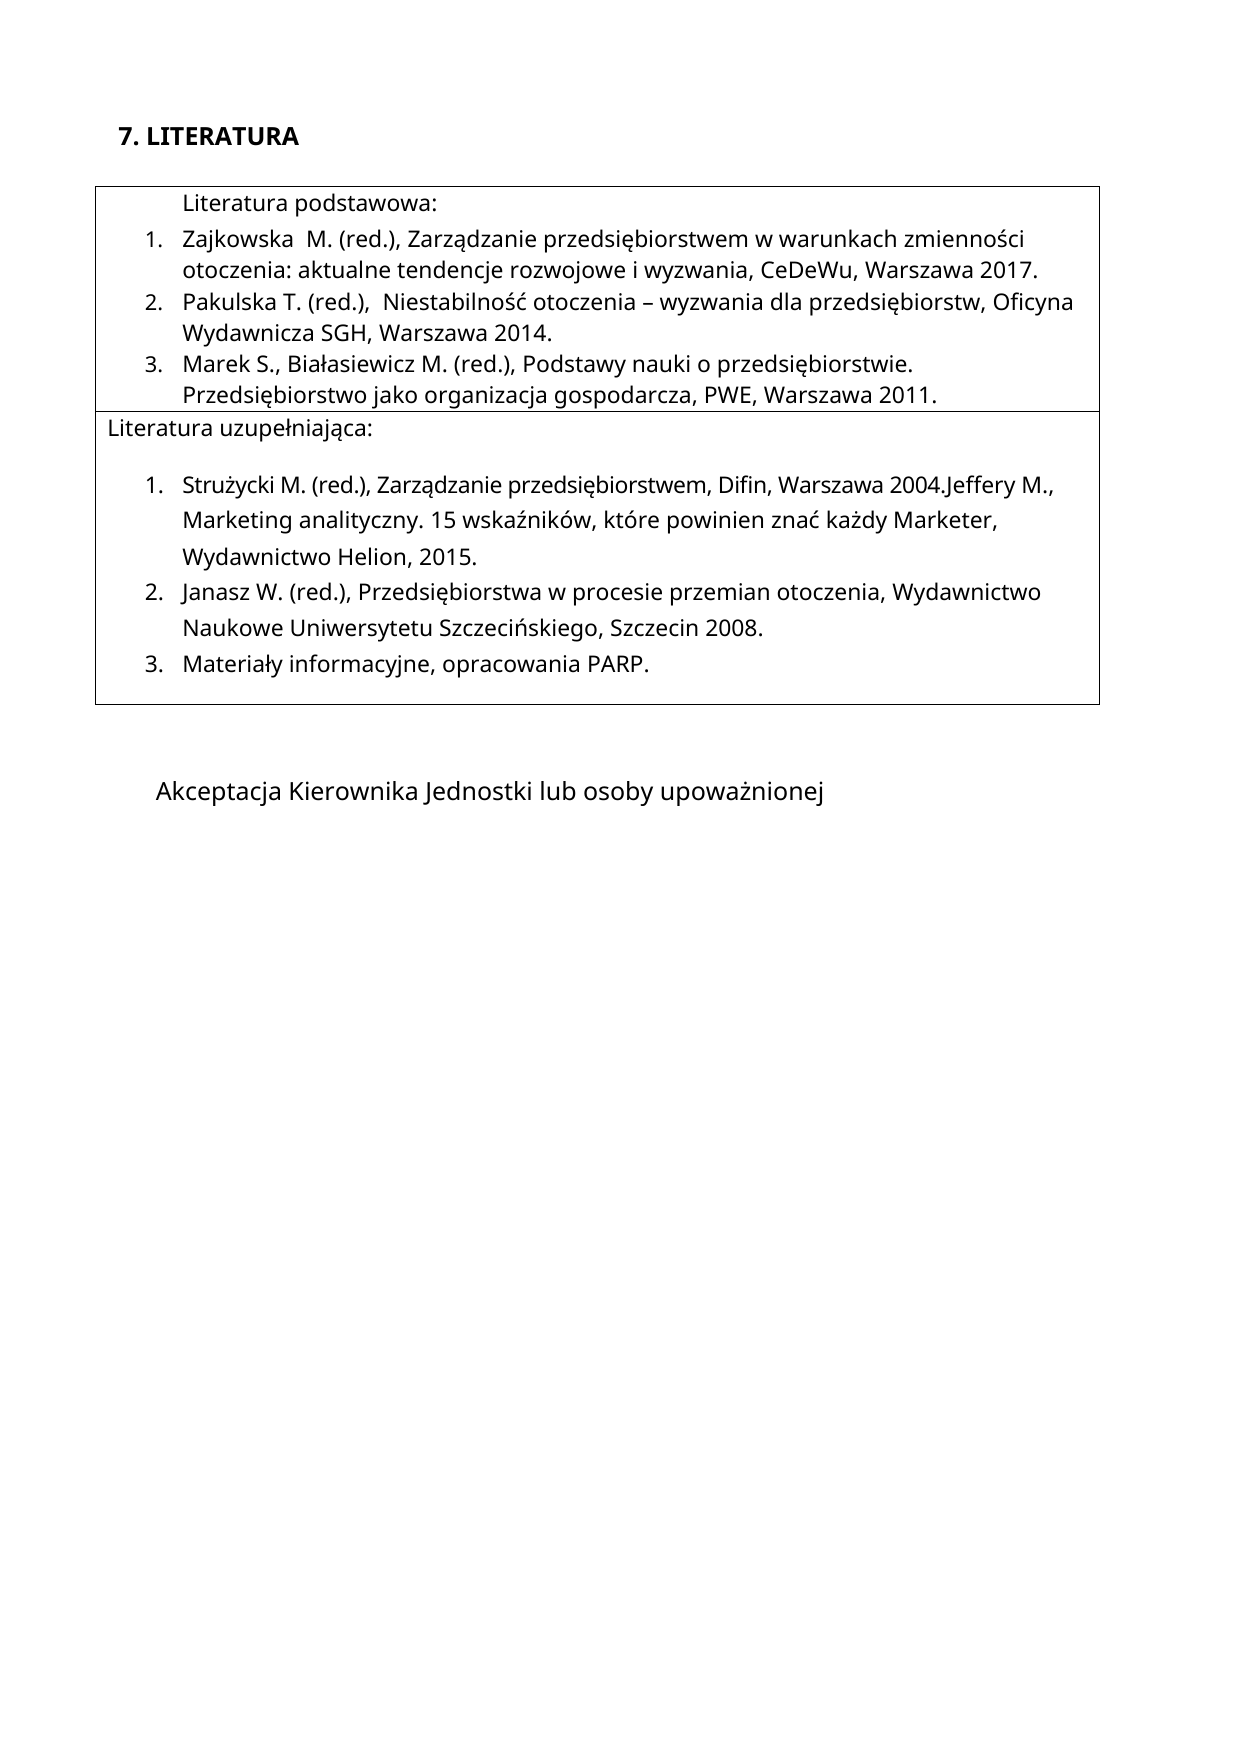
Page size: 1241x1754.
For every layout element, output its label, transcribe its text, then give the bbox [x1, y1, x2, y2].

table_cell Literatura uzupełniająca: Strużycki M. (red.), Zarządzanie przedsiębiorstwem, Difin, Warszawa 2004.Jeffery M., Marketing analityczny. 15 wskaźników, które powinien znać każdy Marketer, Wydawnictwo Helion, 2015. Janasz W. (red.), Przedsiębiorstwa w procesie przemian otoczenia, Wydawnictwo Naukowe Uniwersytetu Szczecińskiego, Szczecin 2008. Materiały informacyjne, opracowania PARP. [96, 412, 1099, 704]
table_header Literatura podstawowa: Zajkowska M. (red.), Zarządzanie przedsiębiorstwem w warunkach zmienności otoczenia: aktualne tendencje rozwojowe i wyzwania, CeDeWu, Warszawa 2017. Pakulska T. (red.), Niestabilność otoczenia – wyzwania dla przedsiębiorstw, Oficyna Wydawnicza SGH, Warszawa 2014. Marek S., Białasiewicz M. (red.), Podstawy nauki o przedsiębiorstwie. Przedsiębiorstwo jako organizacja gospodarcza, PWE, Warszawa 2011. [96, 187, 1099, 411]
text 7. LITERATURA [118, 118, 1122, 152]
text Akceptacja Kierownika Jednostki lub osoby upoważnionej [156, 773, 1122, 807]
